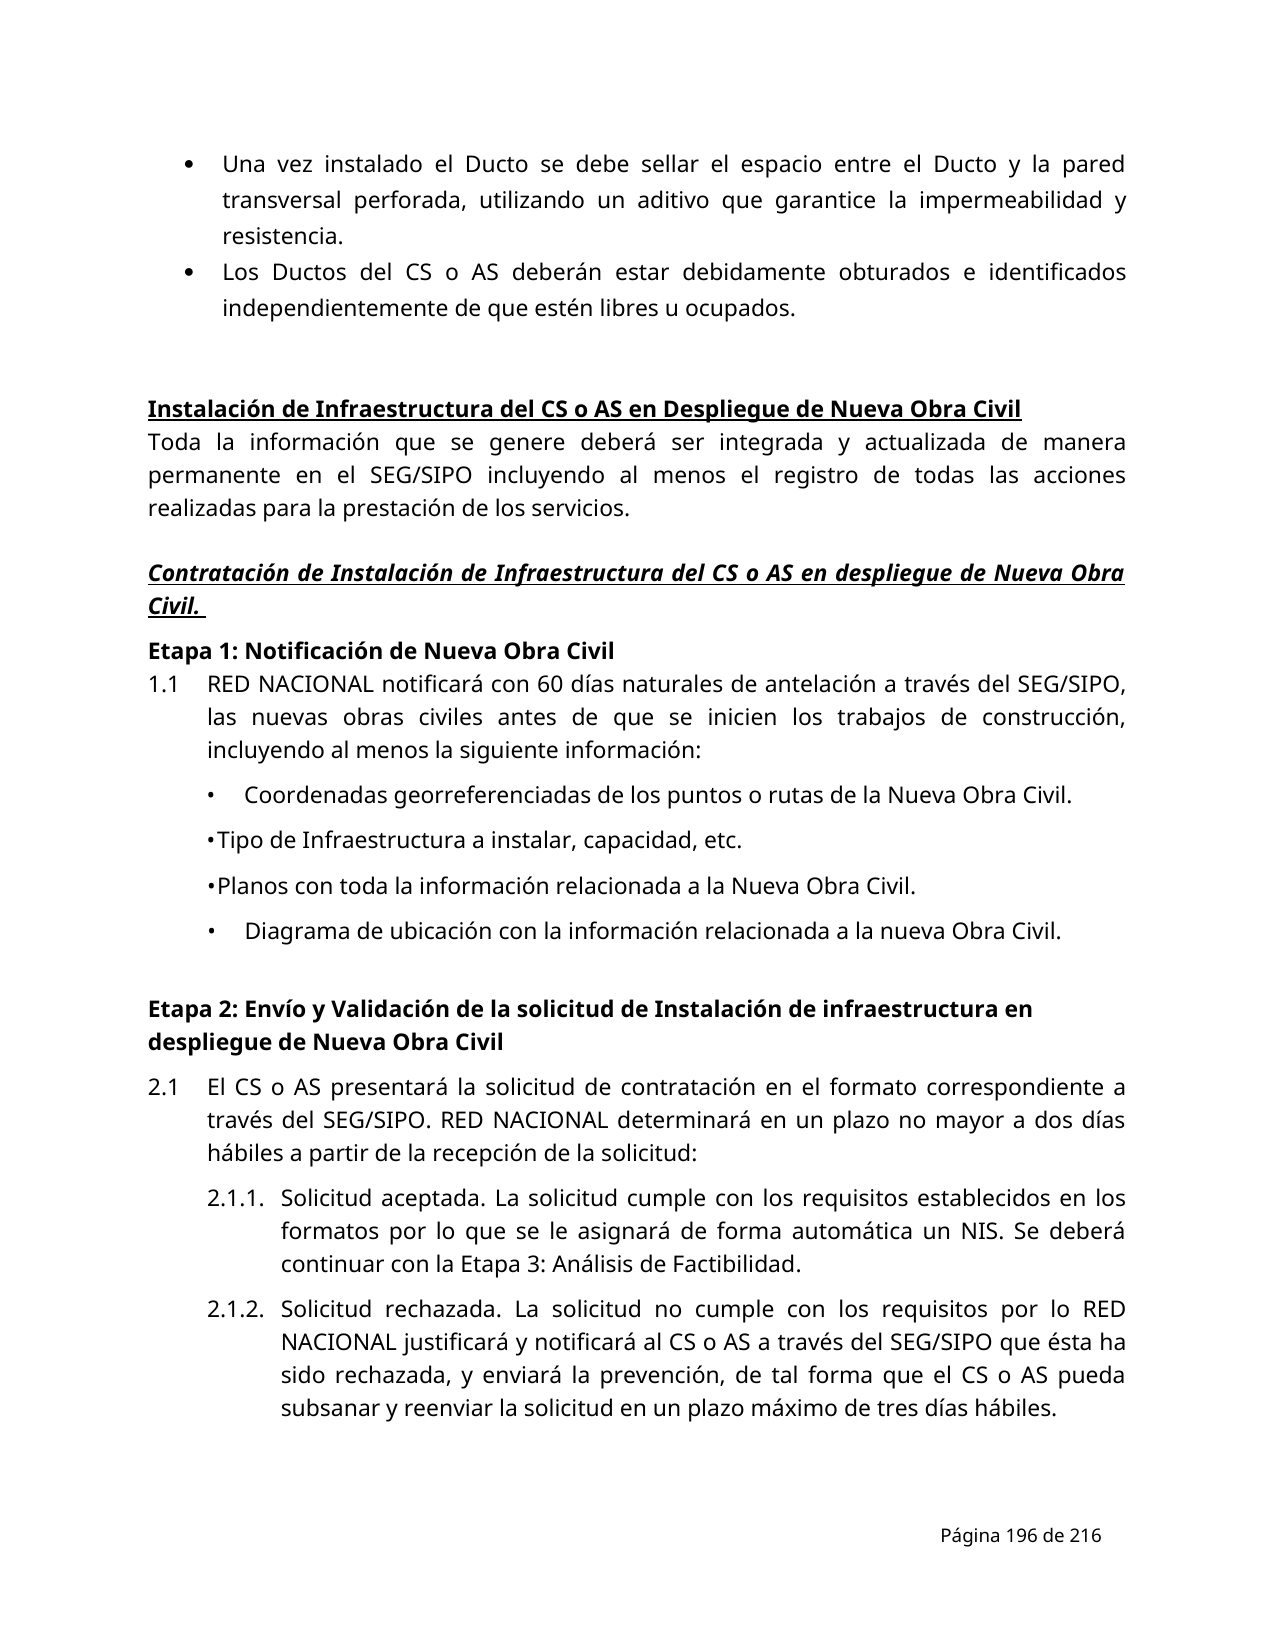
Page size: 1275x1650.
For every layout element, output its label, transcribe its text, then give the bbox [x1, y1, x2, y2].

text Contratación de Instalación de Infraestructura del CS o AS en despliegue de Nueva Obra Civil. [148, 557, 1127, 621]
list Los Ductos del CS o AS deberán estar debidamente obturados e identificados independientemente de que estén libres u ocupados. [185, 256, 1127, 323]
text Etapa 1: Notificación de Nueva Obra Civil [148, 635, 1127, 666]
text • Coordenadas georreferenciadas de los puntos o rutas de la Nueva Obra Civil. [206, 779, 1127, 810]
text 2.1.2. Solicitud rechazada. La solicitud no cumple con los requisitos por lo RED NACIONAL justificará y notificará al CS o AS a través del SEG/SIPO que ésta ha sido rechazada, y enviará la prevención, de tal forma que el CS o AS pueda subsanar y reenviar la solicitud en un plazo máximo de tres días hábiles. [207, 1293, 1127, 1423]
text • Tipo de Infraestructura a instalar, capacidad, etc. [206, 824, 1127, 856]
text Instalación de Infraestructura del CS o AS en Despliegue de Nueva Obra Civil [148, 393, 1127, 424]
text 1.1 RED NACIONAL notificará con 60 días naturales de antelación a través del SEG/SIPO, las nuevas obras civiles antes de que se inicien los trabajos de construcción, incluyendo al menos la siguiente información: [148, 668, 1127, 765]
list Una vez instalado el Ducto se debe sellar el espacio entre el Ducto y la pared transversal perforada, utilizando un aditivo que garantice la impermeabilidad y resistencia. [185, 148, 1127, 251]
text Etapa 2: Envío y Validación de la solicitud de Instalación de infraestructura en despliegue de Nueva Obra Civil [148, 993, 1127, 1057]
text 2.1.1. Solicitud aceptada. La solicitud cumple con los requisitos establecidos en los formatos por lo que se le asignará de forma automática un NIS. Se deberá continuar con la Etapa 3: Análisis de Factibilidad. [207, 1182, 1127, 1279]
text 2.1 El CS o AS presentará la solicitud de contratación en el formato correspondiente a través del SEG/SIPO. RED NACIONAL determinará en un plazo no mayor a dos días hábiles a partir de la recepción de la solicitud: [148, 1071, 1127, 1168]
text • Planos con toda la información relacionada a la Nueva Obra Civil. [207, 869, 1127, 901]
text • Diagrama de ubicación con la información relacionada a la nueva Obra Civil. [207, 915, 1127, 946]
text Toda la información que se genere deberá ser integrada y actualizada de manera permanente en el SEG/SIPO incluyendo al menos el registro de todas las acciones realizadas para la prestación de los servicios. [148, 426, 1127, 523]
